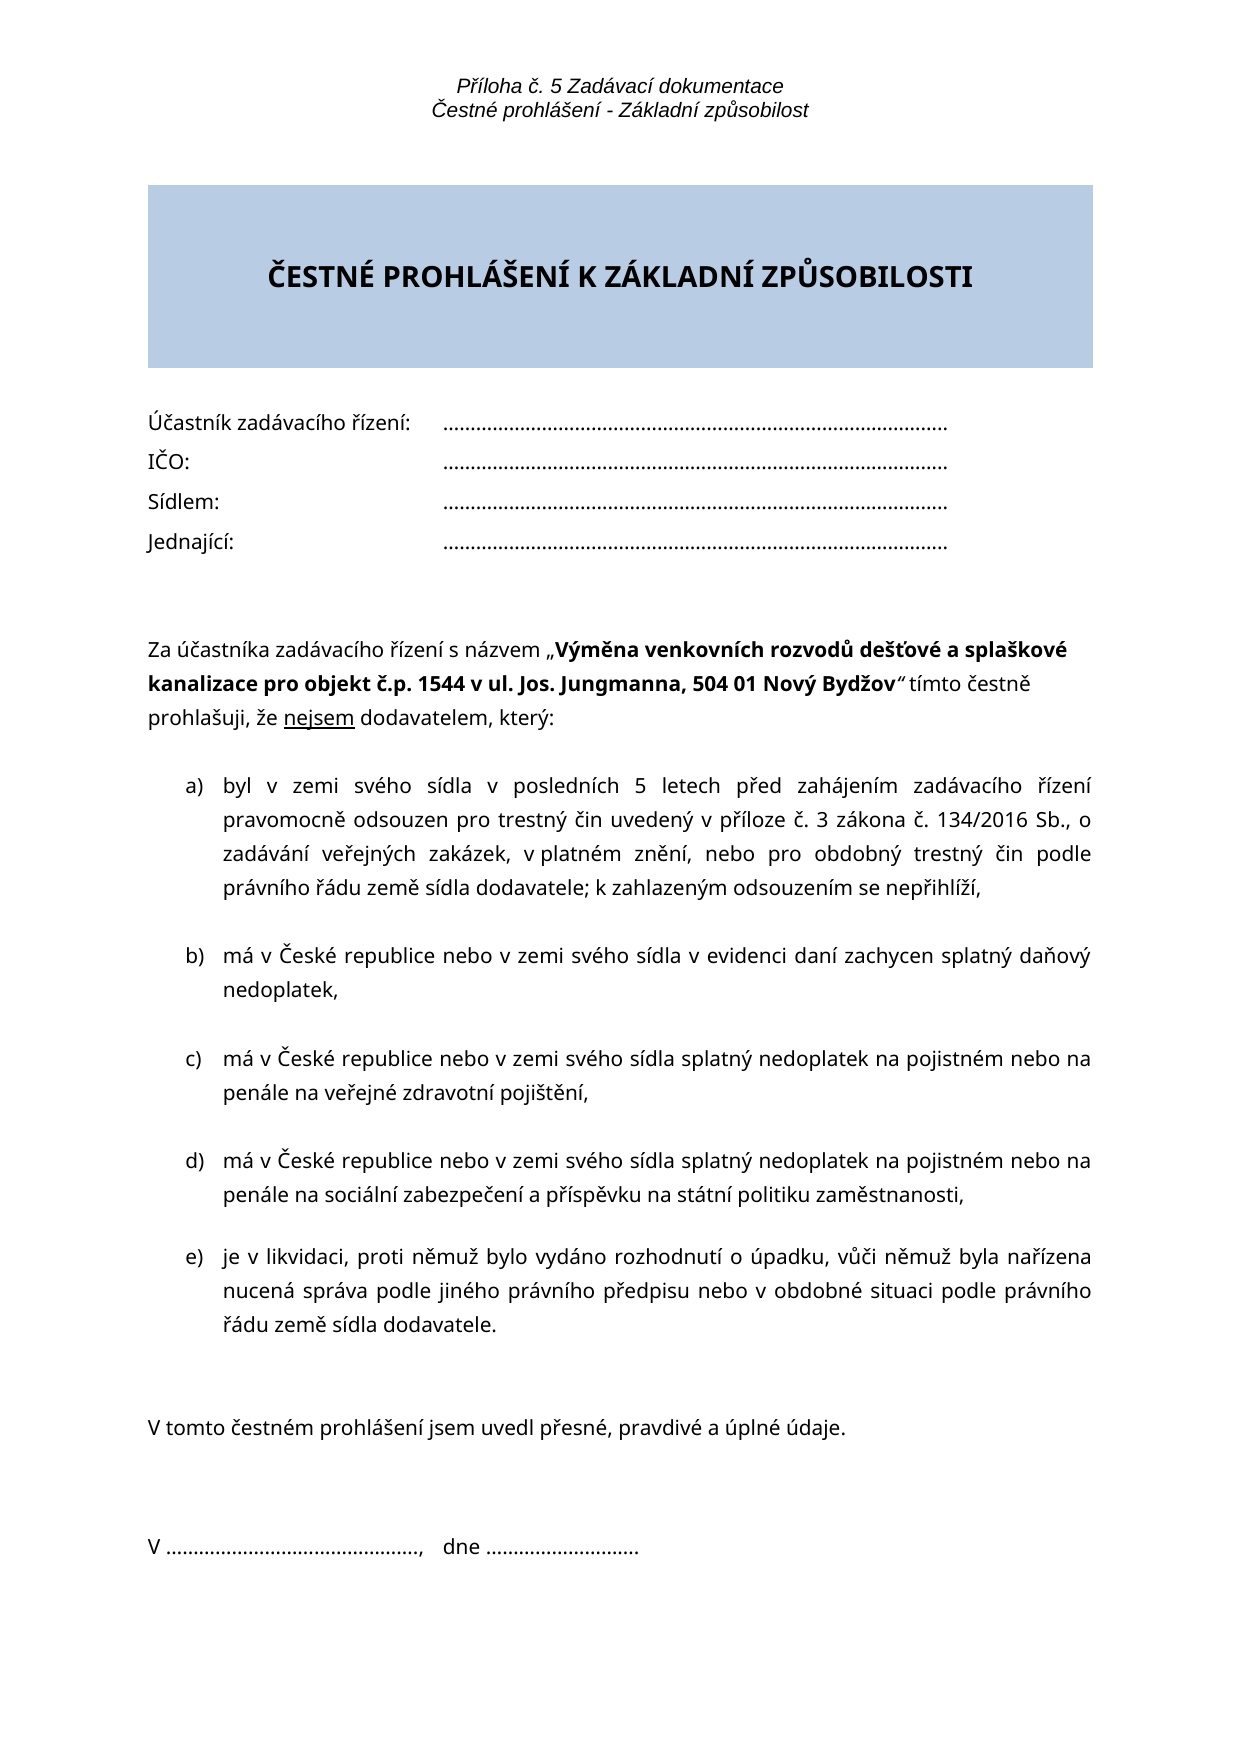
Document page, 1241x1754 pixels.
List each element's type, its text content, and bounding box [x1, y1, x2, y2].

list je v likvidaci, proti němuž bylo vydáno rozhodnutí o úpadku, vůči němuž byla nařízena nucená správa podle jiného právního předpisu nebo v obdobné situaci podle právního řádu země sídla dodavatele. [185, 1242, 1093, 1339]
text Jednající: ……………………………………………………………………………….. [148, 527, 1093, 556]
text V ………………………………………., dne ………………………. [148, 1532, 1093, 1589]
text Za účastníka zadávacího řízení s názvem „“ tímto čestně prohlašuji, že nejsem dodavatelem, který: [148, 635, 1093, 732]
list má v České republice nebo v zemi svého sídla splatný nedoplatek na pojistném nebo na penále na sociální zabezpečení a příspěvku na státní politiku zaměstnanosti, [185, 1146, 1093, 1208]
list má v České republice nebo v zemi svého sídla v evidenci daní zachycen splatný daňový nedoplatek, [185, 942, 1093, 1004]
list byl v zemi svého sídla v posledních 5 letech před zahájením zadávacího řízení pravomocně odsouzen pro trestný čin uvedený v příloze č. 3 zákona č. 134/2016 Sb., o zadávání veřejných zakázek, v platném znění, nebo pro obdobný trestný čin podle právního řádu země sídla dodavatele; k zahlazeným odsouzením se nepřihlíží, [185, 771, 1093, 902]
text Účastník zadávacího řízení: ……………………………………………………………………………….. [148, 368, 1093, 436]
text IČO: ……………………………………………………………………………….. [148, 447, 1093, 476]
text ČESTNÉ PROHLÁŠENÍ K ZÁKLADNÍ ZPŮSOBILOSTI [148, 257, 1093, 296]
list má v České republice nebo v zemi svého sídla splatný nedoplatek na pojistném nebo na penále na veřejné zdravotní pojištění, [185, 1044, 1093, 1106]
text Sídlem: ……………………………………………………………………………….. [148, 487, 1093, 516]
text V tomto čestném prohlášení jsem uvedl přesné, pravdivé a úplné údaje. [148, 1413, 1093, 1441]
